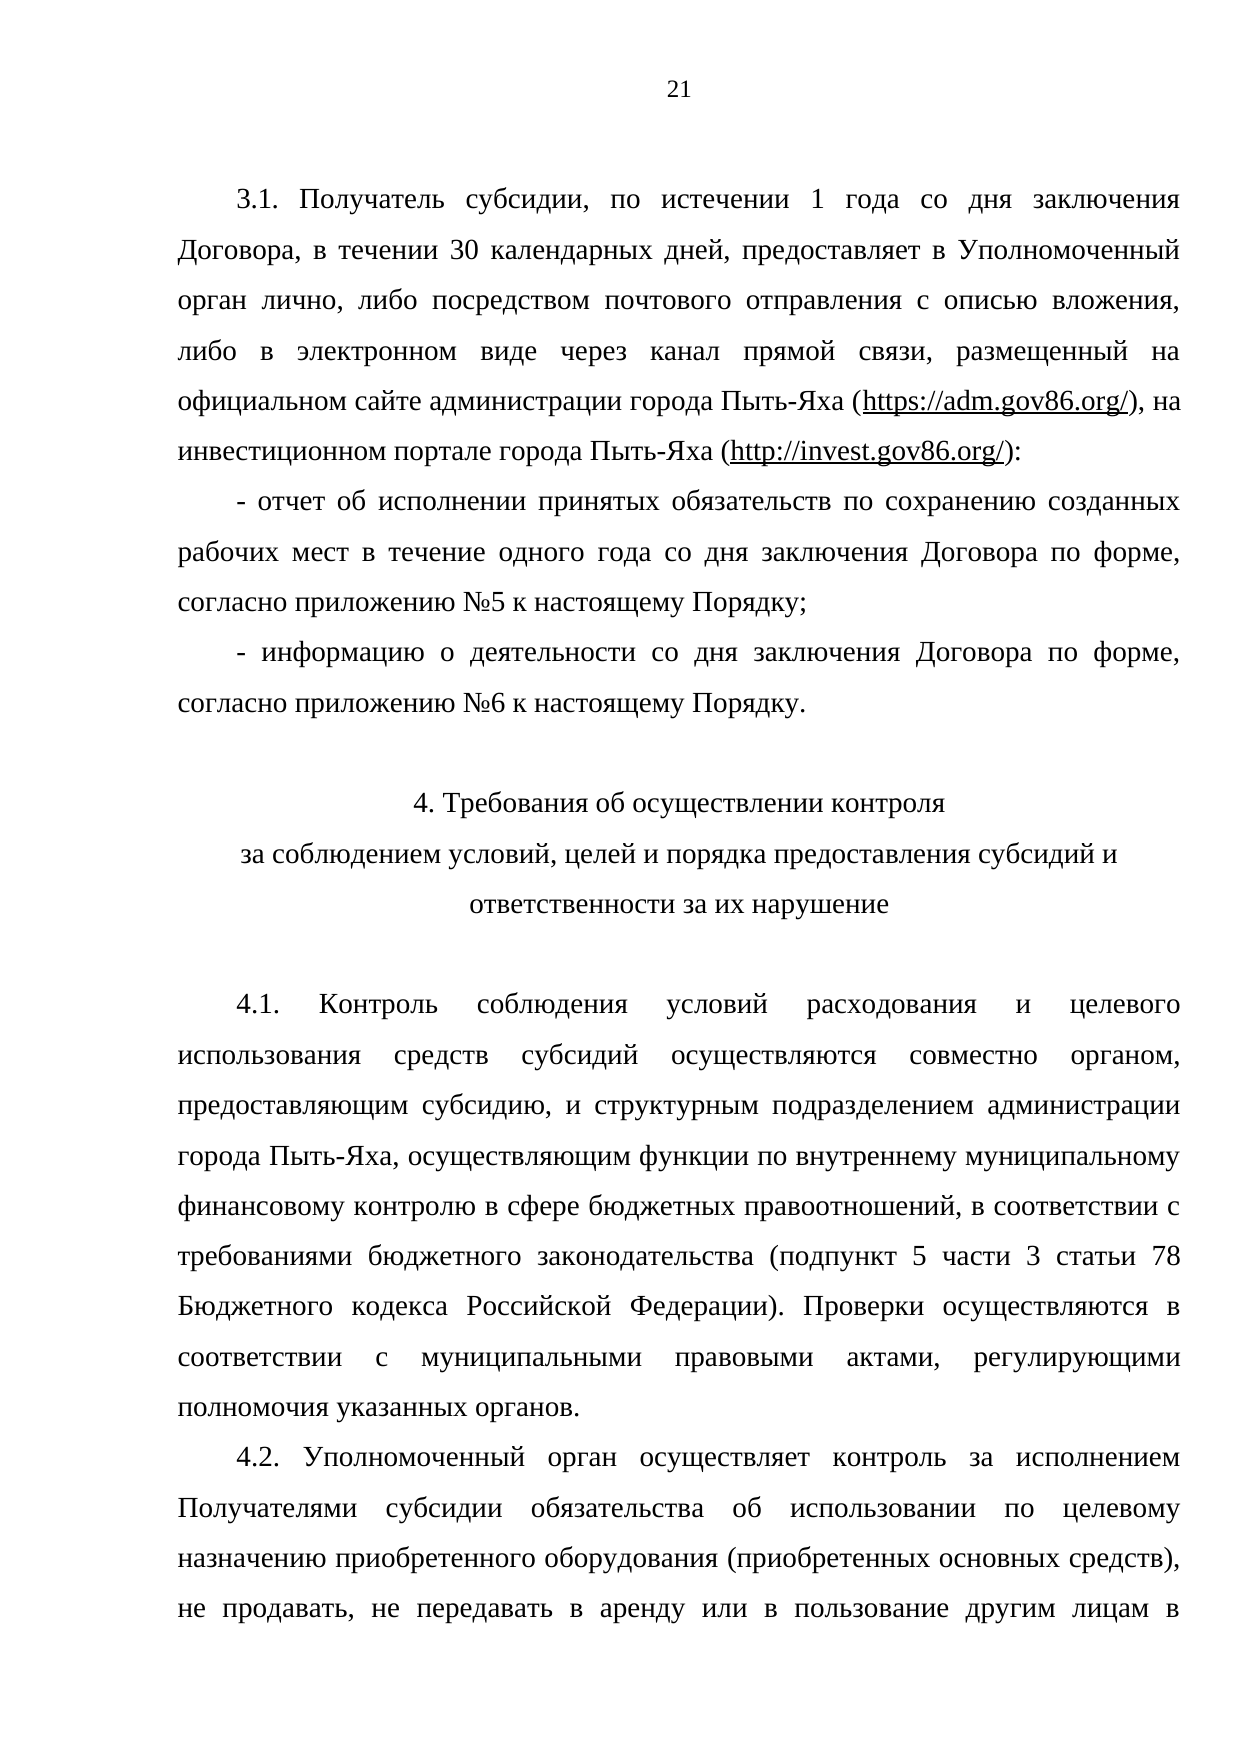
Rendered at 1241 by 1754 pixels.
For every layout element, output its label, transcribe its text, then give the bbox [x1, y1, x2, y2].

text за соблюдением условий, целей и порядка предоставления субсидий и ответственности за их нарушение [177, 836, 1181, 919]
text - информацию о деятельности со дня заключения Договора по форме, согласно приложению №6 к настоящему Порядку. [177, 634, 1181, 718]
text 4.1. Контроль соблюдения условий расходования и целевого использования средств субсидий осуществляются совместно органом, предоставляющим субсидию, и структурным подразделением администрации города Пыть-Яха, осуществляющим функции по внутреннему муниципальному финансовому контролю в сфере бюджетных правоотношений, в соответствии с требованиями бюджетного законодательства (подпункт 5 части 3 статьи 78 Бюджетного кодекса Российской Федерации). Проверки осуществляются в соответствии с муниципальными правовыми актами, регулирующими полномочия указанных органов. [177, 987, 1181, 1423]
text - отчет об исполнении принятых обязательств по сохранению созданных рабочих мест в течение одного года со дня заключения Договора по форме, согласно приложению №5 к настоящему Порядку; [177, 483, 1181, 618]
text 3.1. Получатель субсидии, по истечении 1 года со дня заключения Договора, в течении 30 календарных дней, предоставляет в Уполномоченный орган лично, либо посредством почтового отправления с описью вложения, либо в электронном виде через канал прямой связи, размещенный на официальном сайте администрации города Пыть-Яха (https://adm.gov86.org/), на инвестиционном портале города Пыть-Яха (http://invest.gov86.org/): [177, 182, 1181, 467]
text 4. Требования об осуществлении контроля [177, 785, 1181, 819]
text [177, 1439, 1181, 1624]
